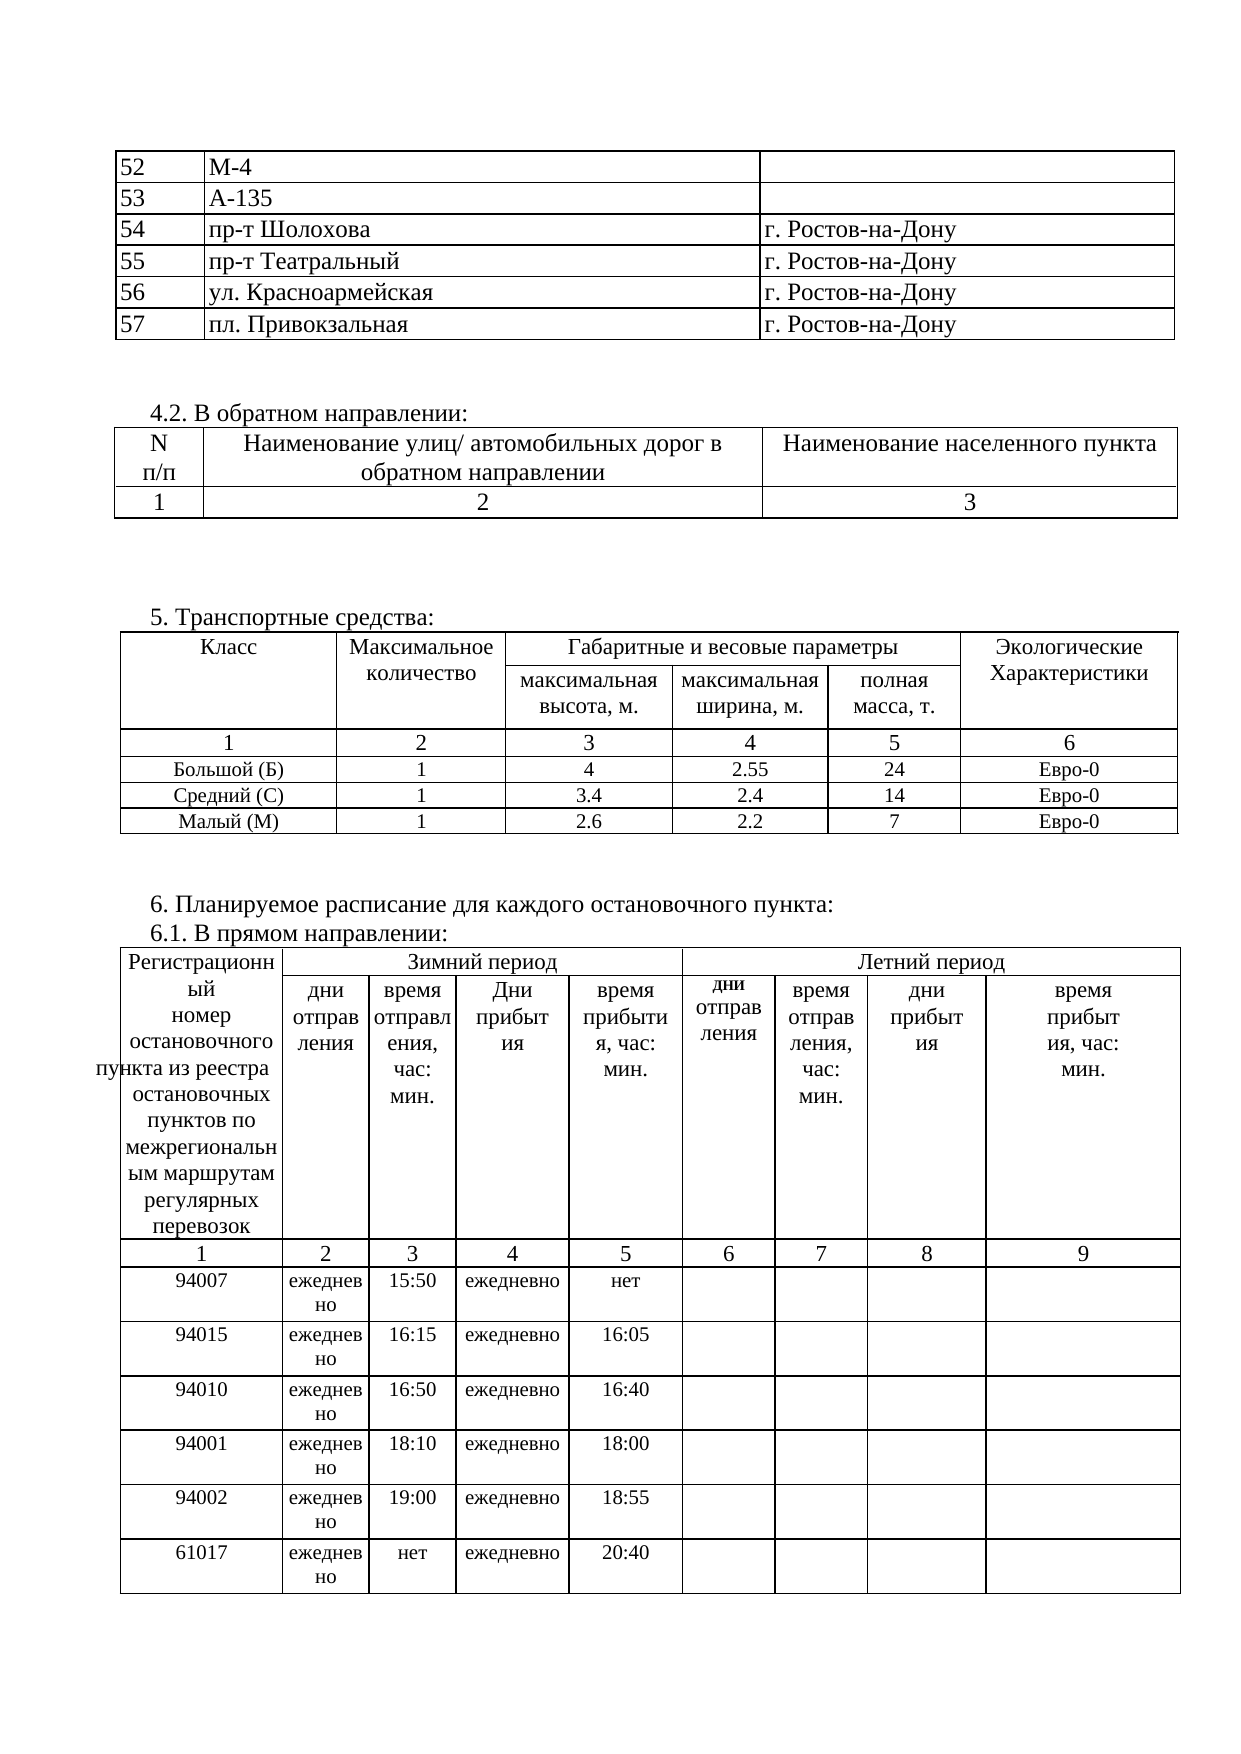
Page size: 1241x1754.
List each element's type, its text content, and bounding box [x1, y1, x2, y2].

table_cell 7 [829, 809, 960, 833]
table_cell 2 [283, 1240, 368, 1266]
table_cell 2 [204, 487, 762, 517]
table_cell [683, 1322, 774, 1375]
table_cell 16:50 [370, 1377, 455, 1429]
table_cell 55 [117, 246, 204, 276]
table_cell Средний (С) [121, 783, 336, 807]
table_cell 5 [829, 730, 960, 756]
text 5. Транспортные средства: [150, 602, 1090, 631]
table_cell [683, 1377, 774, 1429]
table_cell 18:55 [570, 1485, 682, 1538]
table_header Класс [121, 633, 336, 728]
table_cell 61017 [121, 1540, 282, 1592]
table_cell 3 [506, 730, 672, 756]
table_cell 20:40 [570, 1540, 682, 1592]
table_cell 2.2 [673, 809, 827, 833]
table_cell [683, 1431, 774, 1484]
table_cell [987, 1322, 1180, 1375]
table_cell [868, 1377, 985, 1429]
table_cell Евро-0 [961, 757, 1177, 781]
table_cell 18:10 [370, 1431, 455, 1484]
table_cell Малый (М) [121, 809, 336, 833]
table_cell 1 [337, 809, 505, 833]
table_cell М-4 [205, 152, 759, 181]
table_cell 3 [763, 486, 1177, 517]
table_cell [987, 1268, 1180, 1321]
table_cell 9 [987, 1240, 1180, 1266]
table_cell пр-т Шолохова [205, 215, 759, 244]
table_header Наименование улиц/ автомобильных дорог в обратном направлении [204, 428, 762, 486]
table_cell ежедневно [457, 1268, 568, 1321]
table_cell [987, 1540, 1180, 1592]
table_cell 4 [457, 1240, 568, 1266]
table_cell пр-т Театральный [205, 246, 759, 276]
table_cell 4 [506, 757, 672, 781]
table_cell ежедневно [283, 1431, 368, 1484]
table_cell 52 [117, 152, 204, 181]
table_cell [776, 1377, 867, 1429]
table_cell ежедневно [283, 1540, 368, 1592]
table_cell [683, 1485, 774, 1538]
table_cell 14 [829, 783, 960, 807]
table_cell дни прибыт ия [868, 976, 985, 1238]
table_cell 94010 [121, 1377, 282, 1429]
table_header Экологические Характеристики [961, 633, 1177, 728]
table_cell 1 [121, 1240, 282, 1266]
table_cell максимальная ширина, м. [673, 666, 827, 728]
table_cell 1 [337, 783, 505, 807]
table_cell 94015 [121, 1322, 282, 1375]
table_cell ДНИ отправ ления [683, 976, 774, 1238]
table_cell максимальная высота, м. [506, 666, 672, 728]
table_cell [987, 1431, 1180, 1484]
table_cell 1 [337, 757, 505, 781]
text 6. Планируемое расписание для каждого остановочного пункта: [150, 889, 1090, 918]
table_cell время отправ ления, час: мин. [776, 976, 867, 1238]
table_cell [987, 1377, 1180, 1429]
table_cell [776, 1431, 867, 1484]
table_cell 57 [117, 309, 204, 339]
table_header Летний период [683, 948, 1180, 975]
table_cell Дни прибыт ия [457, 976, 568, 1238]
table_cell 16:40 [570, 1377, 682, 1429]
table_cell 94007 [121, 1268, 282, 1321]
table_cell Большой (Б) [121, 757, 336, 781]
table_cell г. Ростов-на-Дону [761, 246, 1174, 276]
table_cell [683, 1540, 774, 1592]
table_header Регистрационный номер остановочного пункта из реестра остановочных пунктов по межрегиональным маршрутам регулярных перевозок [121, 948, 282, 1238]
table_cell г. Ростов-на-Дону [761, 277, 1174, 307]
table_cell время прибыт ия, час: мин. [987, 976, 1180, 1238]
table_cell 5 [570, 1240, 682, 1266]
table_cell [776, 1540, 867, 1592]
table_cell 2.6 [506, 809, 672, 833]
table_cell 53 [117, 183, 204, 213]
table_cell 3 [370, 1240, 455, 1266]
table_cell 3.4 [506, 783, 672, 807]
table_cell 2.4 [673, 783, 827, 807]
table_cell [761, 183, 1174, 213]
table_cell 6 [683, 1240, 774, 1266]
table_cell 4 [673, 730, 827, 756]
table_cell Евро-0 [961, 809, 1177, 833]
text 6.1. В прямом направлении: [150, 918, 1090, 947]
table_cell [761, 152, 1174, 181]
table_cell [683, 1268, 774, 1321]
table_cell 2.55 [673, 757, 827, 781]
table_cell [868, 1431, 985, 1484]
table_cell 18:00 [570, 1431, 682, 1484]
table_cell ежедневно [283, 1322, 368, 1375]
table_cell ул. Красноармейская [205, 277, 759, 307]
table_cell ежедневно [457, 1377, 568, 1429]
table_cell 1 [115, 487, 203, 517]
table_cell 15:50 [370, 1268, 455, 1321]
table_cell ежедневно [457, 1431, 568, 1484]
table_cell 2 [337, 730, 505, 756]
table_cell 19:00 [370, 1485, 455, 1538]
table_cell [987, 1485, 1180, 1538]
table_cell 16:15 [370, 1322, 455, 1375]
table_header N п/п [115, 428, 203, 486]
table_cell ежедневно [457, 1485, 568, 1538]
table_cell дни отправ ления [283, 976, 368, 1238]
table_cell [868, 1540, 985, 1592]
table_cell время отправл ения, час: мин. [370, 976, 455, 1238]
text 4.2. В обратном направлении: [150, 398, 1090, 427]
table_cell г. Ростов-на-Дону [761, 215, 1174, 244]
table_cell 94002 [121, 1485, 282, 1538]
table_cell ежедневно [283, 1485, 368, 1538]
table_cell [868, 1485, 985, 1538]
table_cell [776, 1268, 867, 1321]
table_cell 24 [829, 757, 960, 781]
table_cell 94001 [121, 1431, 282, 1484]
table_cell нет [570, 1268, 682, 1321]
table_cell [868, 1322, 985, 1375]
table_cell 7 [776, 1240, 867, 1266]
table_cell пл. Привокзальная [205, 309, 759, 339]
table_cell ежедневно [283, 1268, 368, 1321]
table_cell [776, 1485, 867, 1538]
table_header Максимальное количество [337, 633, 505, 728]
table_cell 8 [868, 1240, 985, 1266]
table_header Габаритные и весовые параметры [506, 633, 960, 664]
table_cell 6 [961, 730, 1177, 756]
table_cell полная масса, т. [829, 666, 960, 728]
table_header Наименование населенного пункта [763, 428, 1177, 486]
table_cell [868, 1268, 985, 1321]
table_cell 16:05 [570, 1322, 682, 1375]
table_cell [776, 1322, 867, 1375]
table_cell ежедневно [457, 1322, 568, 1375]
table_cell время прибыти я, час: мин. [570, 976, 682, 1238]
table_cell ежедневно [283, 1377, 368, 1429]
table_cell А-135 [205, 183, 759, 213]
table_header Зимний период [283, 948, 682, 975]
table_cell 54 [117, 215, 204, 244]
table_cell 56 [117, 277, 204, 307]
table_cell Евро-0 [961, 783, 1177, 807]
table_cell г. Ростов-на-Дону [761, 309, 1174, 339]
table_cell ежедневно [457, 1540, 568, 1592]
table_cell нет [370, 1540, 455, 1592]
table_cell 1 [121, 730, 336, 756]
